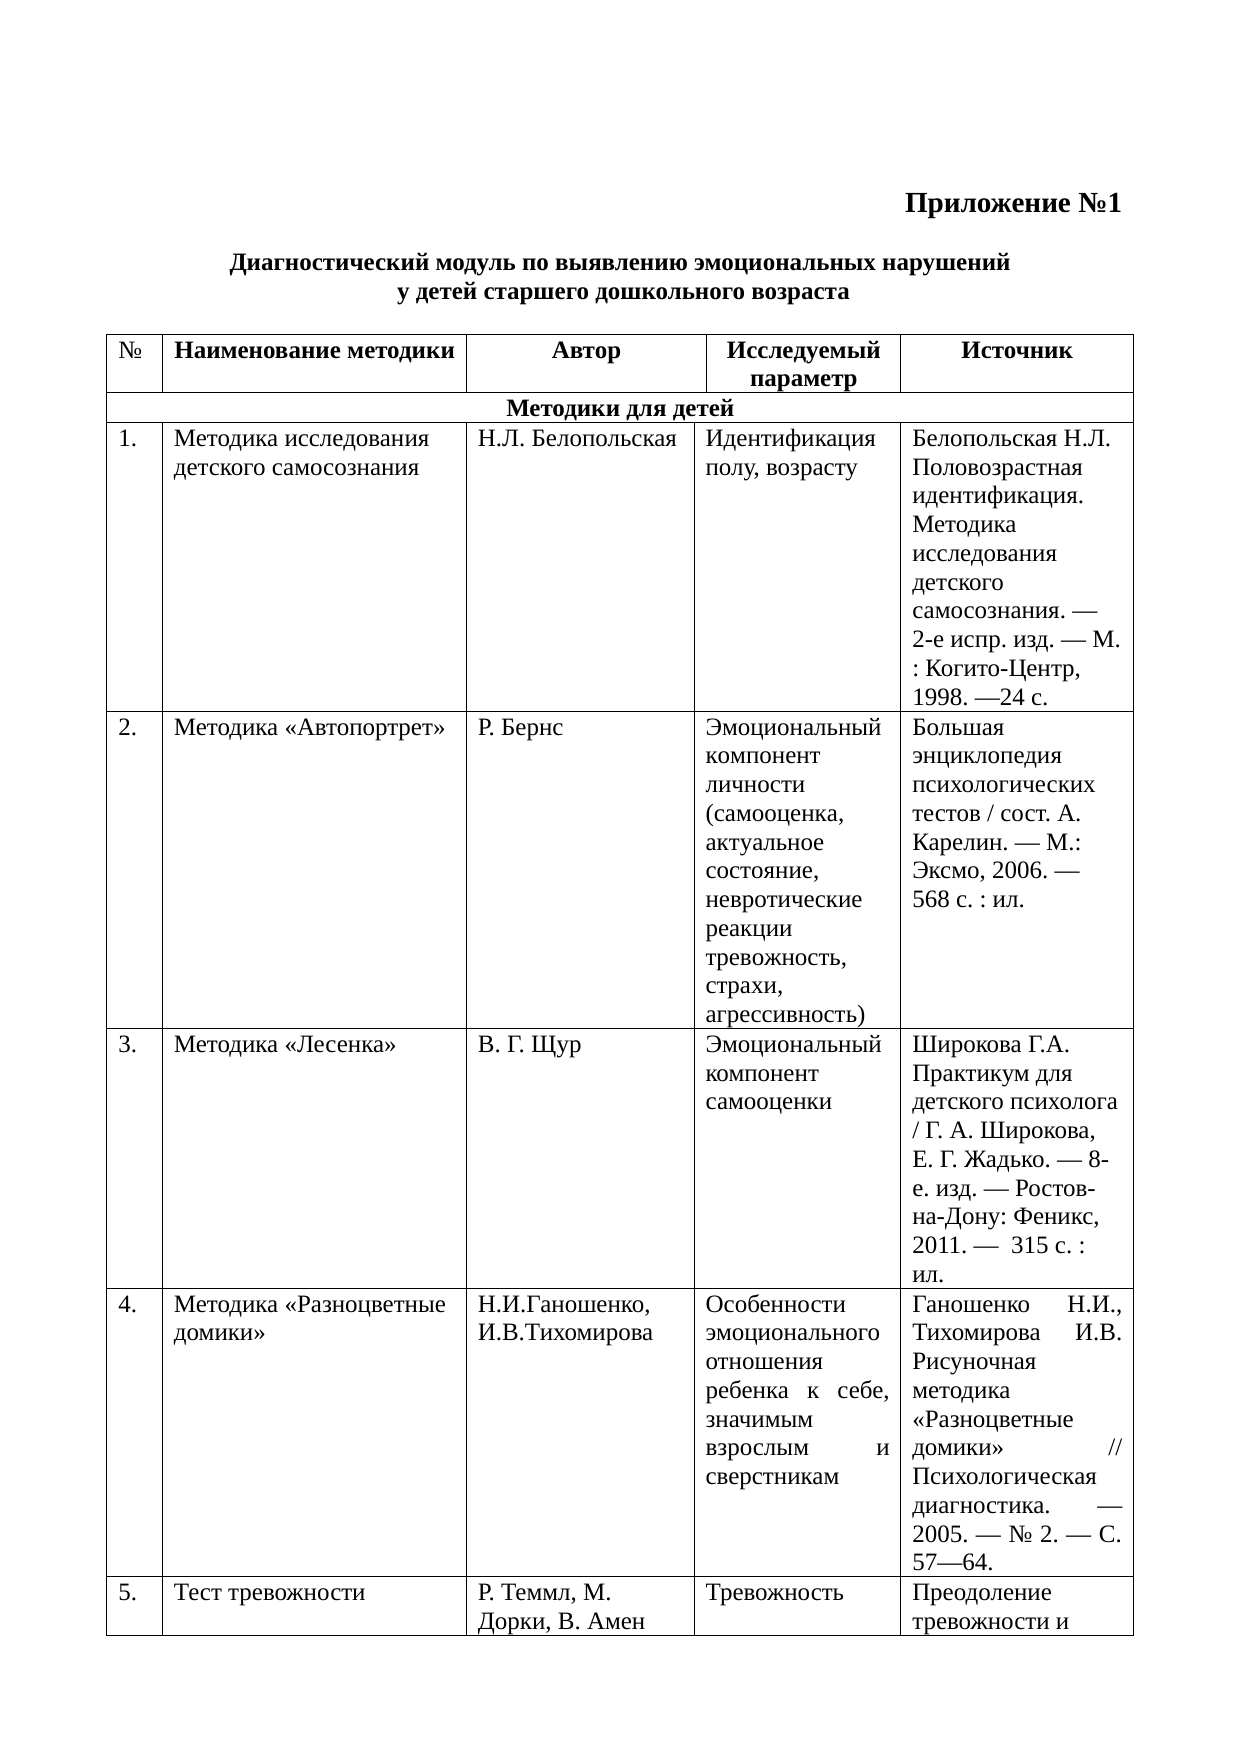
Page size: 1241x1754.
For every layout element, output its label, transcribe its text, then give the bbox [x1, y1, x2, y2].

table_cell Ганошенко Н.И., Тихомирова И.В. Рисуночная методика «Разноцветные домики» // Психологическая диагностика. —2005. — № 2. — С. 57—64. [901, 1289, 1133, 1576]
text у детей старшего дошкольного возраста [118, 276, 1122, 305]
table_header № [107, 335, 162, 392]
table_cell Эмоциональный компонент личности (самооценка, актуальное состояние, невротические реакции тревожность, страхи, агрессивность) [695, 712, 900, 1028]
table_cell 3. [107, 1029, 162, 1288]
table_header Исследуемый параметр [707, 335, 900, 392]
table_cell Методики для детей [107, 393, 1133, 422]
table_cell Особенности эмоционального отношения ребенка к себе, значимым взрослым и сверстникам [695, 1289, 900, 1576]
table_cell 2. [107, 712, 162, 1028]
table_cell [467, 1577, 694, 1635]
table_cell Методика «Лесенка» [163, 1029, 466, 1288]
table_cell Методика «Автопортрет» [163, 712, 466, 1028]
table_cell Идентификация полу, возрасту [695, 423, 900, 711]
table_cell Большая энциклопедия психологических тестов / сост. А. Карелин. — М.: Эксмо, 2006. — 568 с. : ил. [901, 712, 1133, 1028]
text Приложение №1 [118, 185, 1122, 219]
table_cell Эмоциональный компонент самооценки [695, 1029, 900, 1288]
table_cell 4. [107, 1289, 162, 1576]
table_cell Широкова Г.А. Практикум для детского психолога / Г. А. Широкова, Е. Г. Жадько. — 8-е. изд. — Ростов-на-Дону: Феникс, 2011. — 315 с. : ил. [901, 1029, 1133, 1288]
table_cell Белопольская Н.Л. Половозрастная идентификация. Методика исследования детского самосознания. — 2-е испр. изд. — М. : Когито-Центр, 1998. —24 с. [901, 423, 1133, 711]
table_cell 5. [107, 1577, 162, 1635]
table_cell В. Г. Щур [467, 1029, 694, 1288]
table_cell 1. [107, 423, 162, 711]
table_cell Тревожность [695, 1577, 900, 1635]
table_cell Тест тревожности [163, 1577, 466, 1635]
table_cell Н.И.Ганошенко, И.В.Тихомирова [467, 1289, 694, 1576]
text Диагностический модуль по выявлению эмоциональных нарушений [118, 247, 1122, 276]
table_header Автор [467, 335, 706, 392]
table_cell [901, 1577, 1133, 1635]
table_cell Методика «Разноцветные домики» [163, 1289, 466, 1576]
table_cell Методика исследования детского самосознания [163, 423, 466, 711]
table_header Наименование методики [163, 335, 466, 392]
table_cell Н.Л. Белопольская [467, 423, 694, 711]
table_cell Р. Бернс [467, 712, 694, 1028]
table_header Источник [901, 335, 1133, 392]
